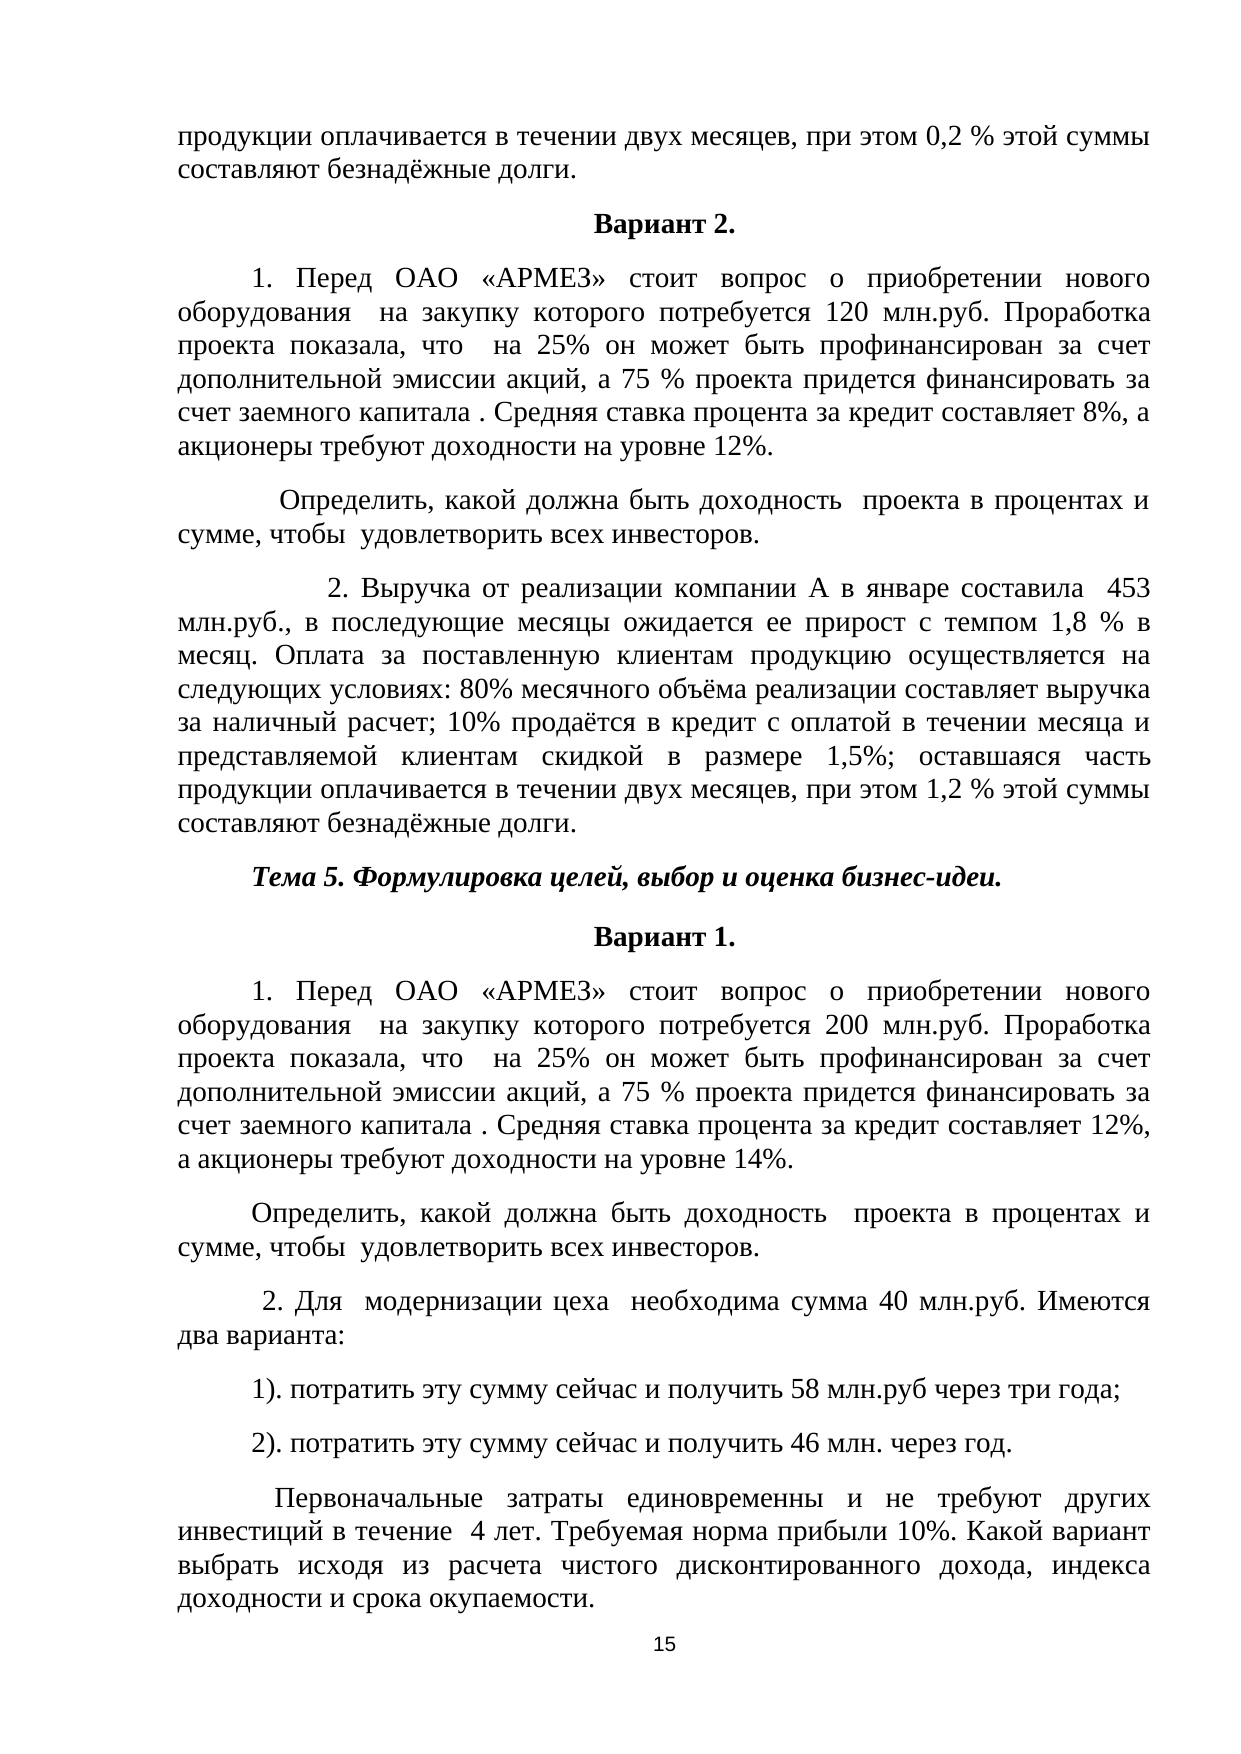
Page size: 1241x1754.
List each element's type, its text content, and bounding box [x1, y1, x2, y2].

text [177, 118, 1152, 185]
text 2). потратить эту сумму сейчас и получить 46 млн. через год. [177, 1426, 1152, 1459]
text 2. Выручка от реализации компании А в январе составила 453 млн.руб., в последующие месяцы ожидается ее прирост с темпом 1,8 % в месяц. Оплата за поставленную клиентам продукцию осуществляется на следующих условиях: 80% месячного объёма реализации составляет выручка за наличный расчет; 10% продаётся в кредит с оплатой в течении месяца и представляемой клиентам скидкой в размере 1,5%; оставшаяся часть продукции оплачивается в течении двух месяцев, при этом 1,2 % этой суммы составляют безнадёжные долги. [177, 570, 1152, 839]
text 1. Перед ОАО «АРМЕЗ» стоит вопрос о приобретении нового оборудования на закупку которого потребуется 200 млн.руб. Проработка проекта показала, что на 25% он может быть профинансирован за счет дополнительной эмиссии акций, а 75 % проекта придется финансировать за счет заемного капитала . Средняя ставка процента за кредит составляет 12%, а акционеры требуют доходности на уровне 14%. [177, 973, 1152, 1174]
text Вариант 2. [177, 206, 1152, 239]
text Вариант 1. [177, 919, 1152, 952]
text Первоначальные затраты единовременны и не требуют других инвестиций в течение 4 лет. Требуемая норма прибыли 10%. Какой вариант выбрать исходя из расчета чистого дисконтированного дохода, индекса доходности и срока окупаемости. [177, 1480, 1152, 1614]
text Определить, какой должна быть доходность проекта в процентах и сумме, чтобы удовлетворить всех инвесторов. [177, 482, 1152, 549]
text Определить, какой должна быть доходность проекта в процентах и сумме, чтобы удовлетворить всех инвесторов. [177, 1195, 1152, 1262]
text 2. Для модернизации цеха необходима сумма 40 млн.руб. Имеются два варианта: [177, 1283, 1152, 1350]
text 1). потратить эту сумму сейчас и получить 58 млн.руб через три года; [177, 1371, 1152, 1405]
text 1. Перед ОАО «АРМЕЗ» стоит вопрос о приобретении нового оборудования на закупку которого потребуется 120 млн.руб. Проработка проекта показала, что на 25% он может быть профинансирован за счет дополнительной эмиссии акций, а 75 % проекта придется финансировать за счет заемного капитала . Средняя ставка процента за кредит составляет 8%, а акционеры требуют доходности на уровне 12%. [177, 260, 1152, 462]
text Тема 5. Формулировка целей, выбор и оценка бизнес-идеи. [177, 859, 1152, 893]
